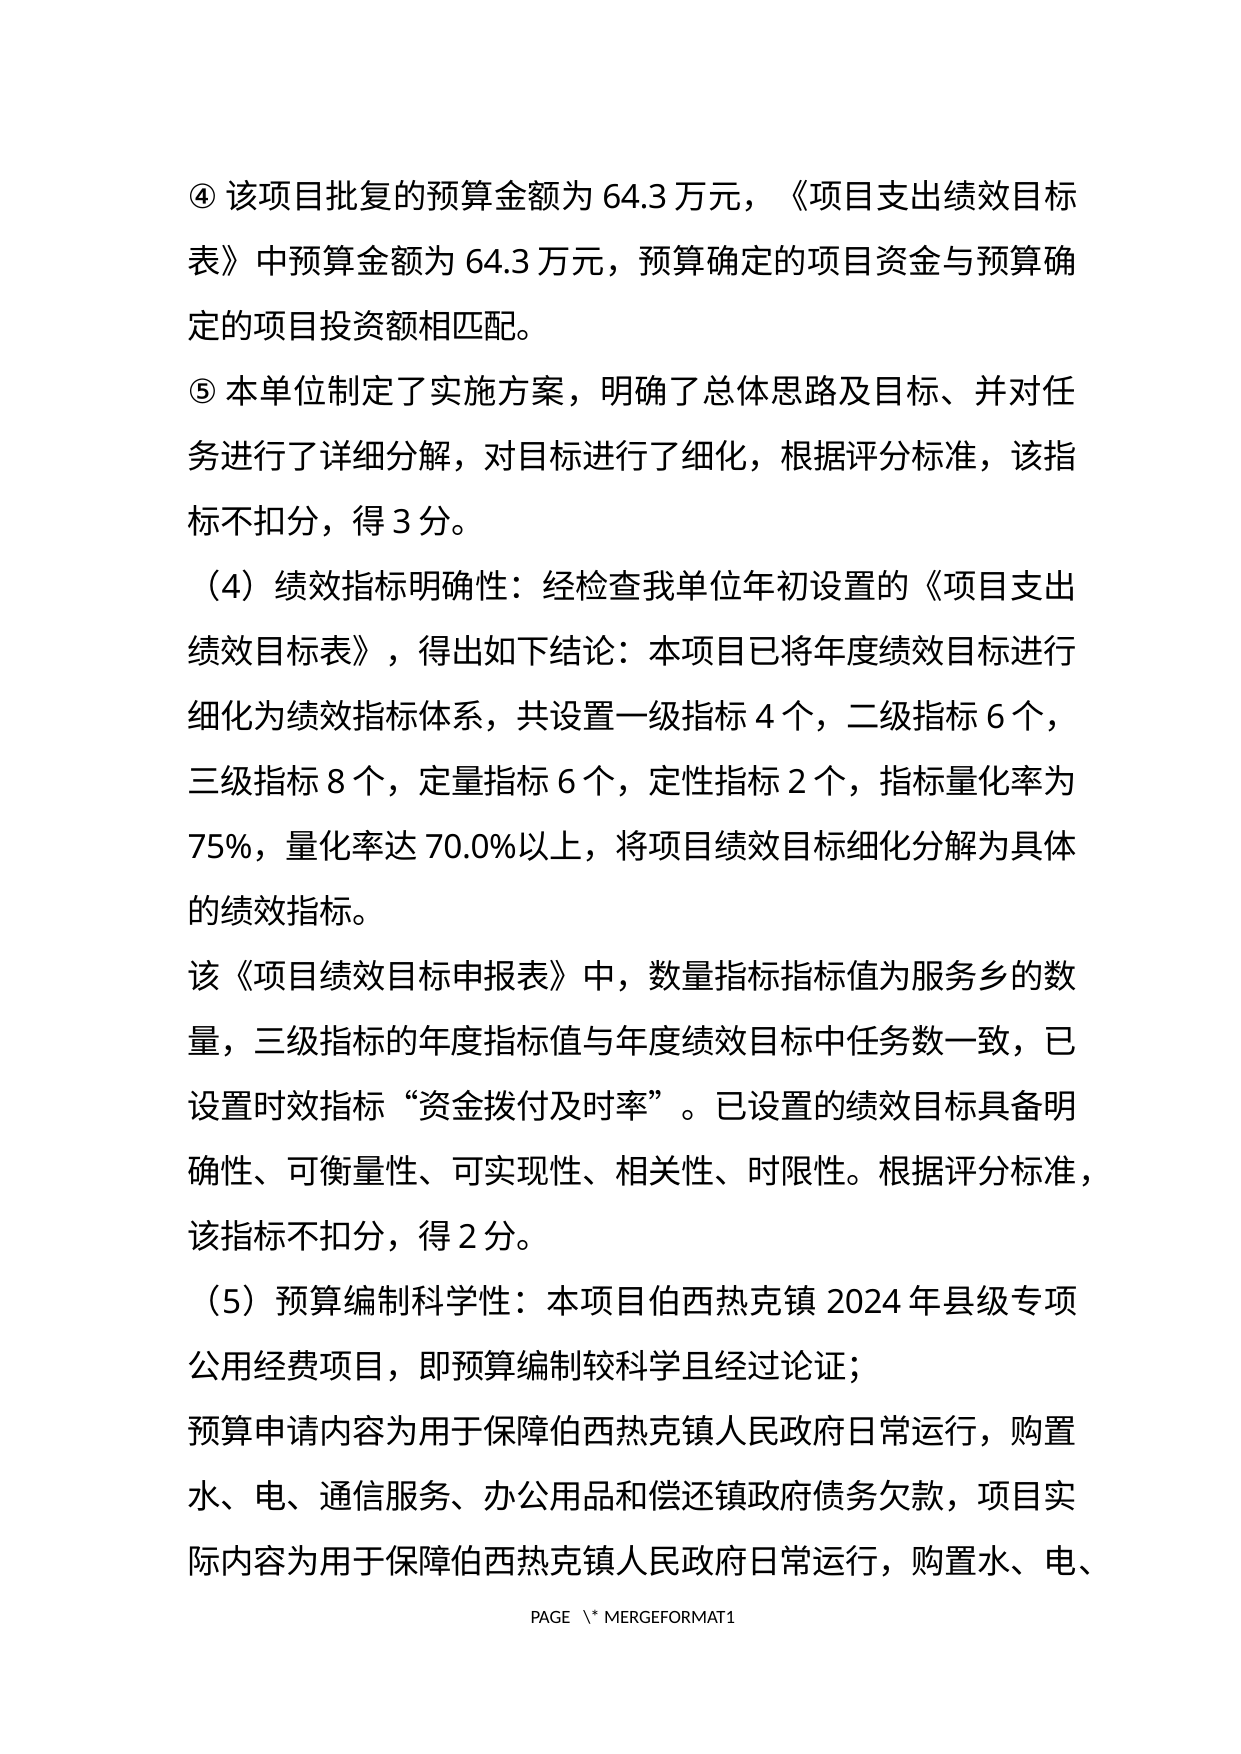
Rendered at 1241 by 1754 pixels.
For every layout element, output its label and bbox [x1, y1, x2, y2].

text [187, 162, 1078, 1592]
